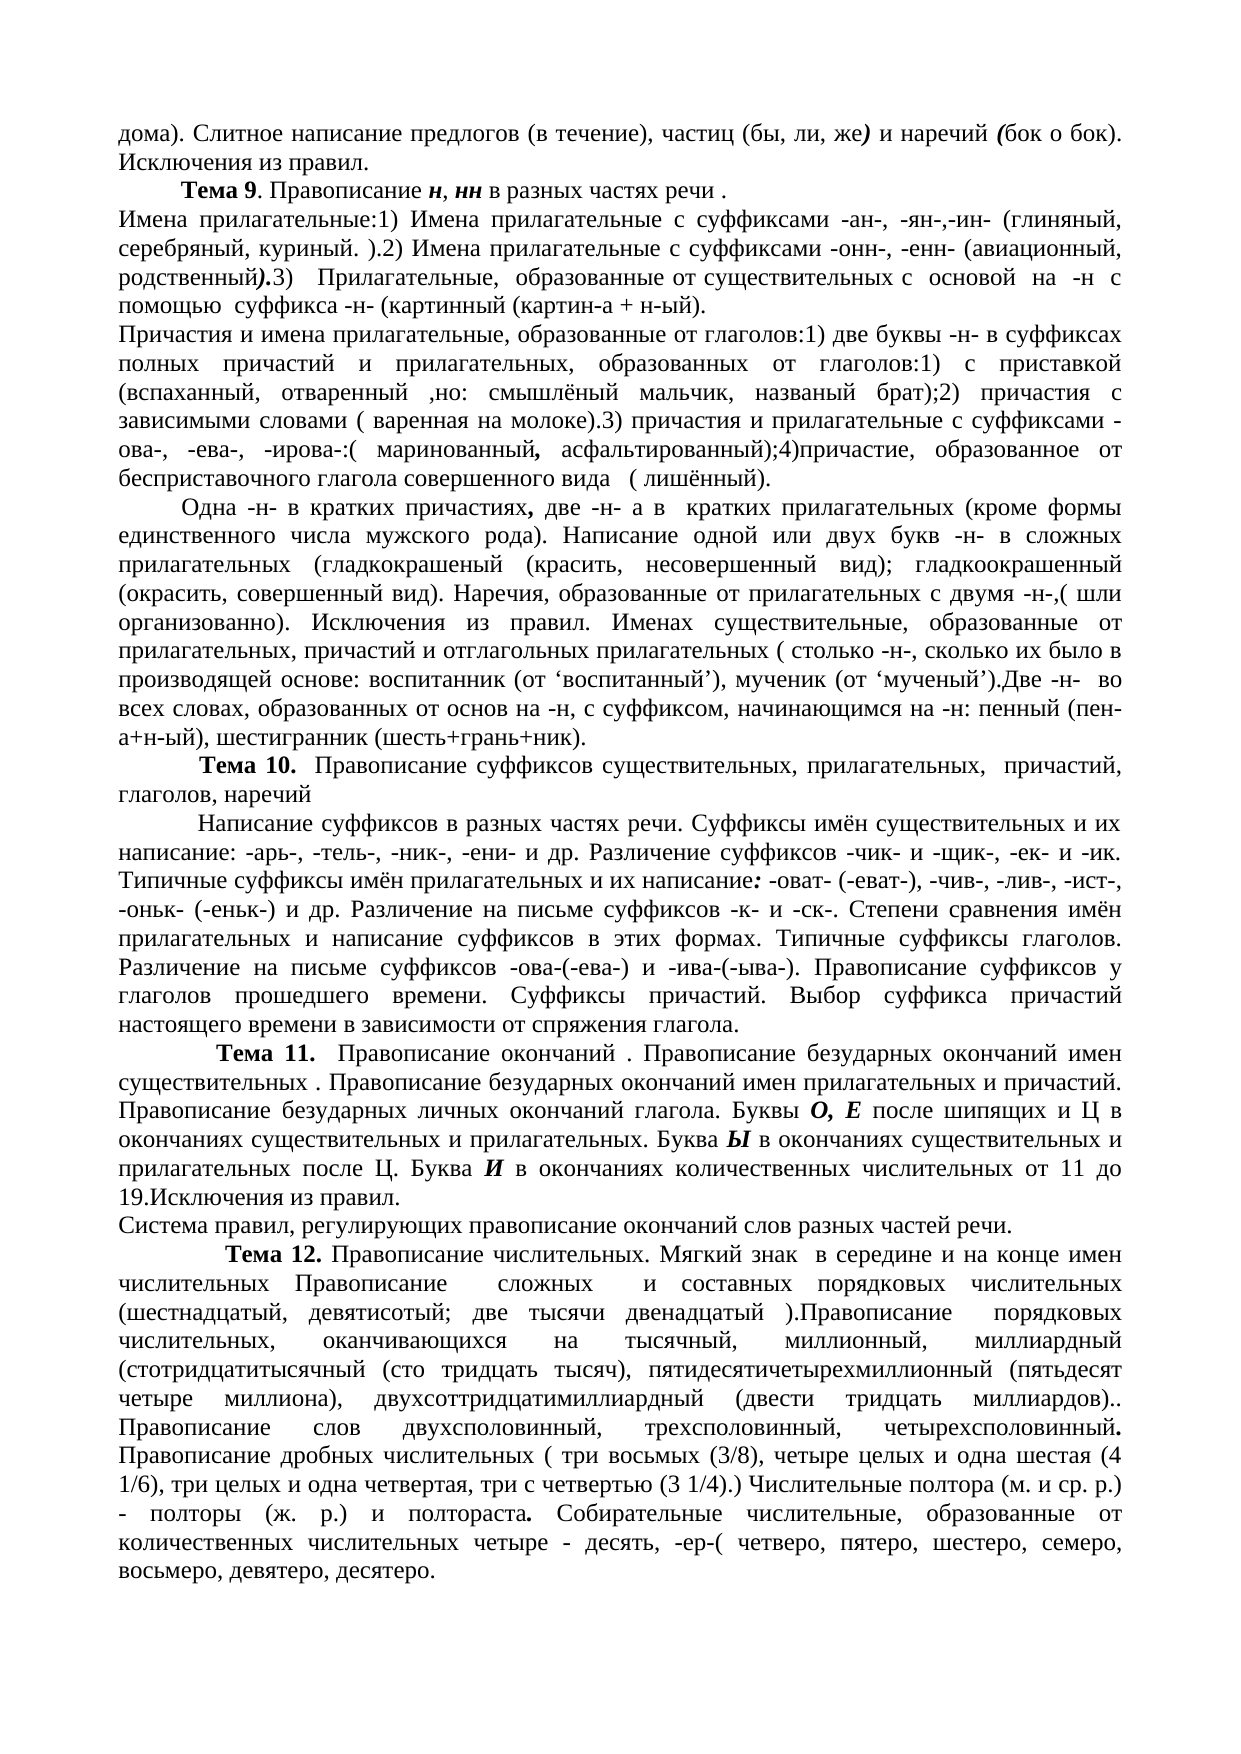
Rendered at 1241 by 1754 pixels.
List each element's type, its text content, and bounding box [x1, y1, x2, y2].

text Причастия и имена прилагательные, образованные от глаголов:1) две буквы -н- в суффиксах полных причастий и прилагательных, образованных от глаголов:1) с приставкой (вспаханный, отваренный ,но: смышлёный мальчик, названый брат);2) причастия с зависимыми словами ( варенная на молоке).3) причастия и прилагательные с суффиксами -ова-, -ева-, -ирова-:( маринованный, асфальтированный);4)причастие, образованное от бесприставочного глагола совершенного вида ( лишённый). [118, 319, 1122, 492]
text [118, 118, 1122, 176]
text Тема 9. Правописание н, нн в разных частях речи . [118, 176, 1122, 204]
text Система правил, регулирующих правописание окончаний слов разных частей речи. [118, 1211, 1122, 1239]
text Написание суффиксов в разных частях речи. Суффиксы имён существительных и их написание: -арь-, -тель-, -ник-, -ени- и др. Различение суффиксов -чик- и -щик-, -ек- и -ик. Типичные суффиксы имён прилагательных и их написание: -оват- (-еват-), -чив-, -лив-, -ист-, -оньк- (-еньк-) и др. Различение на письме суффиксов -к- и -ск-. Степени сравнения имён прилагательных и написание суффиксов в этих формах. Типичные суффиксы глаголов. Различение на письме суффиксов -ова-(-ева-) и -ива-(-ыва-). Правописание суффиксов у глаголов прошедшего времени. Суффиксы причастий. Выбор суффикса причастий настоящего времени в зависимости от спряжения глагола. [118, 808, 1122, 1038]
text Имена прилагательные:1) Имена прилагательные с суффиксами -ан-, -ян-,-ин- (глиняный, серебряный, куриный. ).2) Имена прилагательные с суффиксами -онн-, -енн- (авиационный, родственный).3) Прилагательные, образованные от существительных с основой на -н с помощью суффикса -н- (картинный (картин-а + н-ый). [118, 204, 1122, 319]
text Одна -н- в кратких причастиях, две -н- а в кратких прилагательных (кроме формы единственного числа мужского рода). Написание одной или двух букв -н- в сложных прилагательных (гладкокрашеный (красить, несовершенный вид); гладкоокрашенный (окрасить, совершенный вид). Наречия, образованные от прилагательных с двумя -н-,( шли организованно). Исключения из правил. Именах существительные, образованные от прилагательных, причастий и отглагольных прилагательных ( столько -н-, сколько их было в производящей основе: воспитанник (от ‘воспитанный’), мученик (от ‘мученый’).Две -н- во всех словах, образованных от основ на -н, с суффиксом, начинающимся на -н: пенный (пен-а+н-ый), шестигранник (шесть+грань+ник). [118, 492, 1122, 751]
text Тема 12. Правописание числительных. Мягкий знак в середине и на конце имен числительных Правописание сложных и составных порядковых числительных (шестнадцатый, девятисотый; две тысячи двенадцатый ).Правописание порядковых числительных, оканчивающихся на тысячный, миллионный, миллиардный (стотридцатитысячный (сто тридцать тысяч), пятидесятичетырехмиллионный (пятьдесят четыре миллиона), двухсоттридцатимиллиардный (двести тридцать миллиардов).. Правописание слов двухсполовинный, трехсполовинный, четырехсполовинный. Правописание дробных числительных ( три восьмых (3/8), четыре целых и одна шестая (4 1/6), три целых и одна четвертая, три с четвертью (3 1/4).) Числительные полтора (м. и ср. р.) - полторы (ж. р.) и полтораста. Собирательные числительные, образованные от количественных числительных четыре - десять, -ер-( четверо, пятеро, шестеро, семеро, восьмеро, девятеро, десятеро. [118, 1239, 1122, 1584]
text Тема 11. Правописание окончаний . Правописание безударных окончаний имен существительных . Правописание безударных окончаний имен прилагательных и причастий. Правописание безударных личных окончаний глагола. Буквы О, Е после шипящих и Ц в окончаниях существительных и прилагательных. Буква Ы в окончаниях существительных и прилагательных после Ц. Буква И в окончаниях количественных числительных от 11 до 19.Исключения из правил. [118, 1038, 1122, 1211]
text Тема 10. Правописание суффиксов существительных, прилагательных, причастий, глаголов, наречий [118, 751, 1122, 808]
